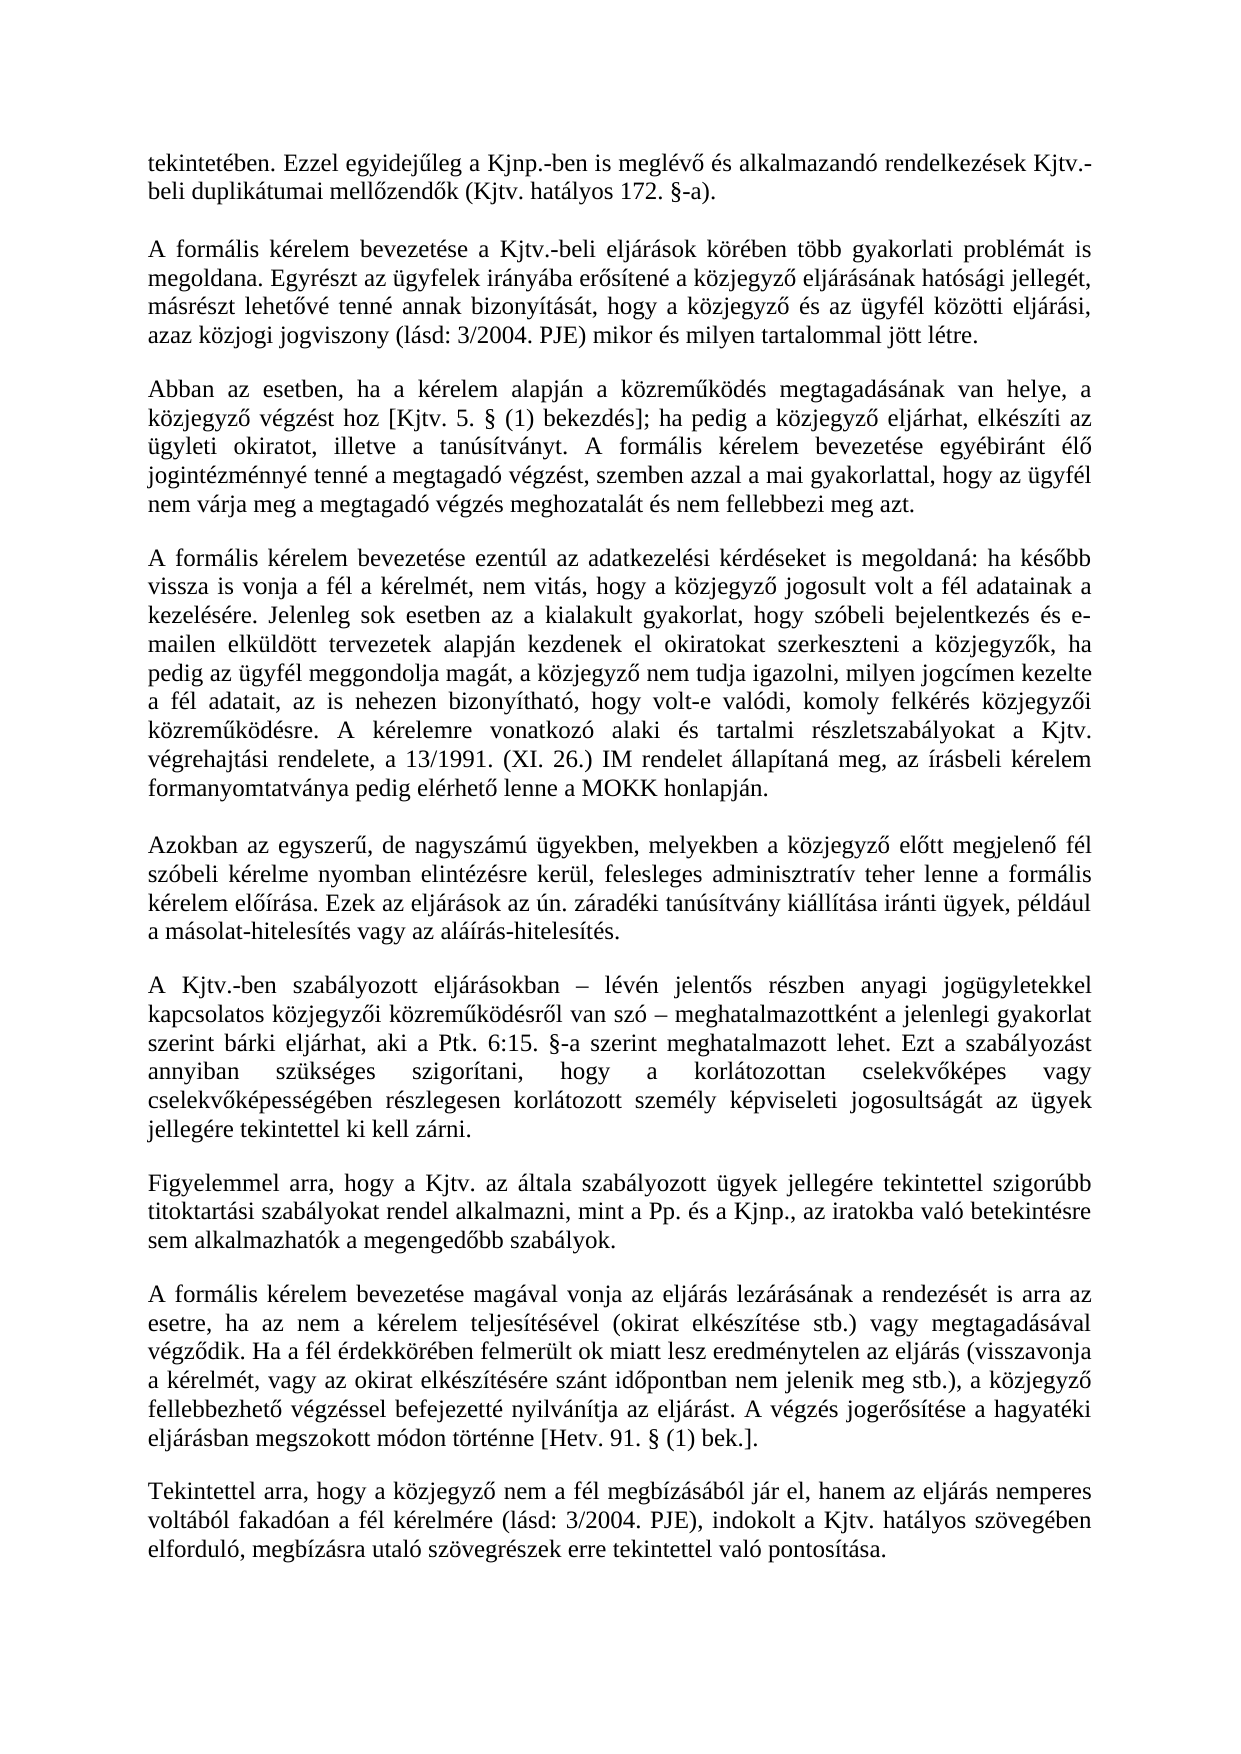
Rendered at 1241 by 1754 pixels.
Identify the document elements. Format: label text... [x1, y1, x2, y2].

text Figyelemmel arra, hogy a Kjtv. az általa szabályozott ügyek jellegére tekintettel szigorúbb titoktartási szabályokat rendel alkalmazni, mint a Pp. és a Kjnp., az iratokba való betekintésre sem alkalmazhatók a megengedőbb szabályok. [148, 1168, 1093, 1254]
text Abban az esetben, ha a kérelem alapján a közreműködés megtagadásának van helye, a közjegyző végzést hoz [Kjtv. 5. § (1) bekezdés]; ha pedig a közjegyző eljárhat, elkészíti az ügyleti okiratot, illetve a tanúsítványt. A formális kérelem bevezetése egyébiránt élő jogintézménnyé tenné a megtagadó végzést, szemben azzal a mai gyakorlattal, hogy az ügyfél nem várja meg a megtagadó végzés meghozatalát és nem fellebbezi meg azt. [148, 374, 1093, 518]
text Azokban az egyszerű, de nagyszámú ügyekben, melyekben a közjegyző előtt megjelenő fél szóbeli kérelme nyomban elintézésre kerül, felesleges adminisztratív teher lenne a formális kérelem előírása. Ezek az eljárások az ún. záradéki tanúsítvány kiállítása iránti ügyek, például a másolat-hitelesítés vagy az aláírás-hitelesítés. [148, 830, 1093, 945]
text A formális kérelem bevezetése magával vonja az eljárás lezárásának a rendezését is arra az esetre, ha az nem a kérelem teljesítésével (okirat elkészítése stb.) vagy megtagadásával végződik. Ha a fél érdekkörében felmerült ok miatt lesz eredménytelen az eljárás (visszavonja a kérelmét, vagy az okirat elkészítésére szánt időpontban nem jelenik meg stb.), a közjegyző fellebbezhető végzéssel befejezetté nyilvánítja az eljárást. A végzés jogerősítése a hagyatéki eljárásban megszokott módon történne [Hetv. 91. § (1) bek.]. [148, 1279, 1093, 1451]
text A formális kérelem bevezetése ezentúl az adatkezelési kérdéseket is megoldaná: ha később vissza is vonja a fél a kérelmét, nem vitás, hogy a közjegyző jogosult volt a fél adatainak a kezelésére. Jelenleg sok esetben az a kialakult gyakorlat, hogy szóbeli bejelentkezés és e-mailen elküldött tervezetek alapján kezdenek el okiratokat szerkeszteni a közjegyzők, ha pedig az ügyfél meggondolja magát, a közjegyző nem tudja igazolni, milyen jogcímen kezelte a fél adatait, az is nehezen bizonyítható, hogy volt-e valódi, komoly felkérés közjegyzői közreműködésre. A kérelemre vonatkozó alaki és tartalmi részletszabályokat a Kjtv. végrehajtási rendelete, a 13/1991. (XI. 26.) IM rendelet állapítaná meg, az írásbeli kérelem formanyomtatványa pedig elérhető lenne a MOKK honlapján. [148, 543, 1093, 801]
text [148, 148, 1093, 205]
text Tekintettel arra, hogy a közjegyző nem a fél megbízásából jár el, hanem az eljárás nemperes voltából fakadóan a fél kérelmére (lásd: 3/2004. PJE), indokolt a Kjtv. hatályos szövegében elforduló, megbízásra utaló szövegrészek erre tekintettel való pontosítása. [148, 1476, 1093, 1563]
text A formális kérelem bevezetése a Kjtv.-beli eljárások körében több gyakorlati problémát is megoldana. Egyrészt az ügyfelek irányába erősítené a közjegyző eljárásának hatósági jellegét, másrészt lehetővé tenné annak bizonyítását, hogy a közjegyző és az ügyfél közötti eljárási, azaz közjogi jogviszony (lásd: 3/2004. PJE) mikor és milyen tartalommal jött létre. [148, 234, 1093, 349]
text A Kjtv.-ben szabályozott eljárásokban – lévén jelentős részben anyagi jogügyletekkel kapcsolatos közjegyzői közreműködésről van szó – meghatalmazottként a jelenlegi gyakorlat szerint bárki eljárhat, aki a Ptk. 6:15. §-a szerint meghatalmazott lehet. Ezt a szabályozást annyiban szükséges szigorítani, hogy a korlátozottan cselekvőképes vagy cselekvőképességében részlegesen korlátozott személy képviseleti jogosultságát az ügyek jellegére tekintettel ki kell zárni. [148, 970, 1093, 1143]
